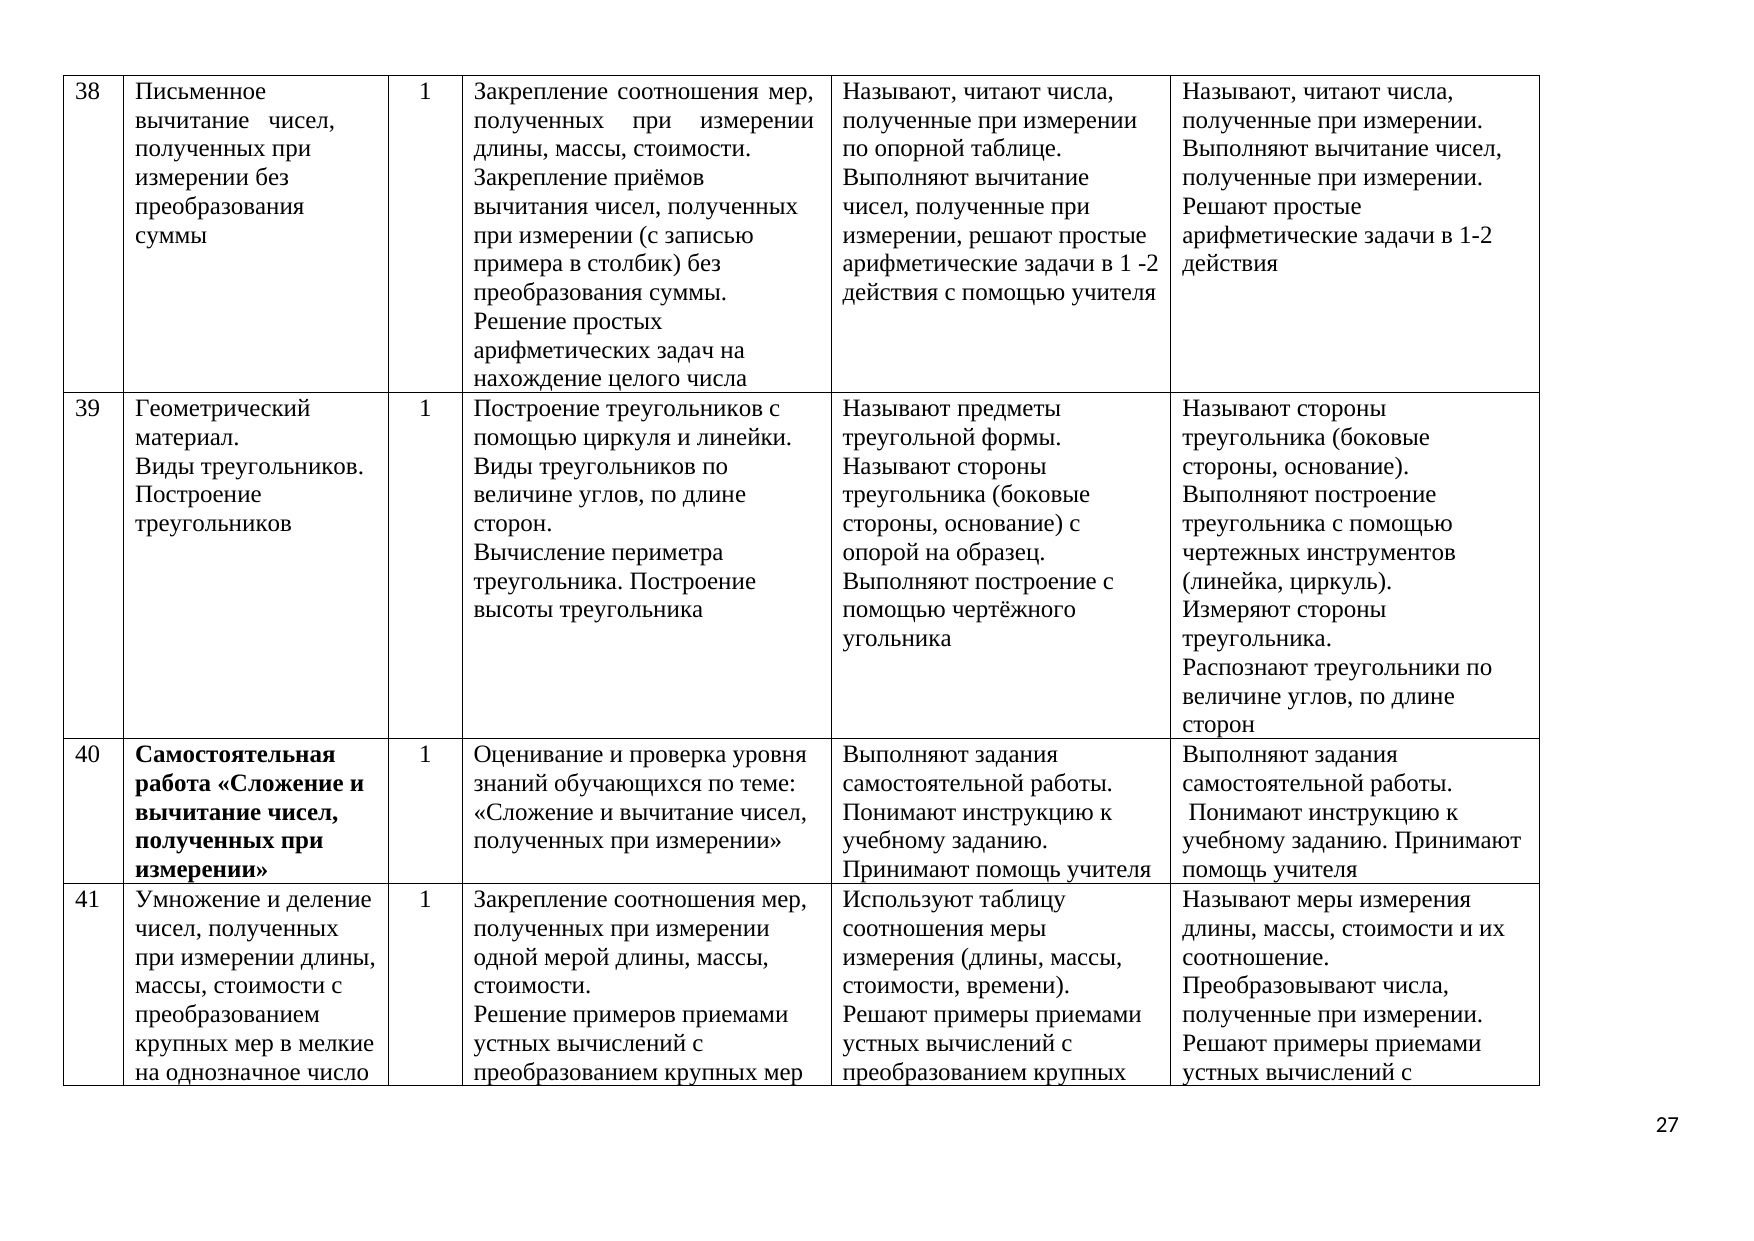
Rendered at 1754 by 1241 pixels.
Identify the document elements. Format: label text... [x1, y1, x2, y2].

table_cell Выполняют задания самостоятельной работы. Понимают инструкцию к учебному заданию. Принимают помощь учителя [832, 739, 1170, 883]
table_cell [124, 76, 388, 392]
table_cell Называют, читают числа, полученные при измерении по опорной таблице. Выполняют вычитание чисел, полученные при измерении, решают простые арифметические задачи в 1 -2 действия с помощью учителя [832, 76, 1170, 392]
table_cell Выполняют задания самостоятельной работы. Понимают инструкцию к учебному заданию. Принимают помощь учителя [1171, 739, 1539, 883]
table_cell Называют стороны треугольника (боковые стороны, основание). Выполняют построение треугольника с помощью чертежных инструментов (линейка, циркуль). Измеряют стороны треугольника. Распознают треугольники по величине углов, по длине сторон [1171, 393, 1539, 738]
table_cell 1 [389, 884, 462, 1085]
table_cell 1 [389, 739, 462, 883]
table_cell 41 [64, 884, 123, 1085]
table_cell 38 [64, 76, 123, 392]
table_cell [832, 884, 1170, 1085]
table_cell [124, 884, 388, 1085]
table_cell 1 [389, 393, 462, 738]
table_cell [1171, 884, 1539, 1085]
table_cell 1 [389, 76, 462, 392]
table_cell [463, 884, 831, 1085]
table_cell 40 [64, 739, 123, 883]
table_cell 39 [64, 393, 123, 738]
table_cell Называют, читают числа, полученные при измерении. Выполняют вычитание чисел, полученные при измерении. Решают простые арифметические задачи в 1-2 действия [1171, 76, 1539, 392]
table_cell Геометрический материал. Виды треугольников. Построение треугольников [124, 393, 388, 738]
table_cell Построение треугольников с помощью циркуля и линейки. Виды треугольников по величине углов, по длине сторон. Вычисление периметра треугольника. Построение высоты треугольника [463, 393, 831, 738]
table_cell Называют предметы треугольной формы. Называют стороны треугольника (боковые стороны, основание) с опорой на образец. Выполняют построение с помощью чертёжного угольника [832, 393, 1170, 738]
table_cell Закрепление соотношения мер, полученных при измерении длины, массы, стоимости. Закрепление приёмов вычитания чисел, полученных при измерении (с записью примера в столбик) без преобразования суммы. Решение простых арифметических задач на нахождение целого числа [463, 76, 831, 392]
table_cell Самостоятельная работа «Сложение и вычитание чисел, полученных при измерении» [124, 739, 388, 883]
table_cell Оценивание и проверка уровня знаний обучающихся по теме: «Сложение и вычитание чисел, полученных при измерении» [463, 739, 831, 883]
